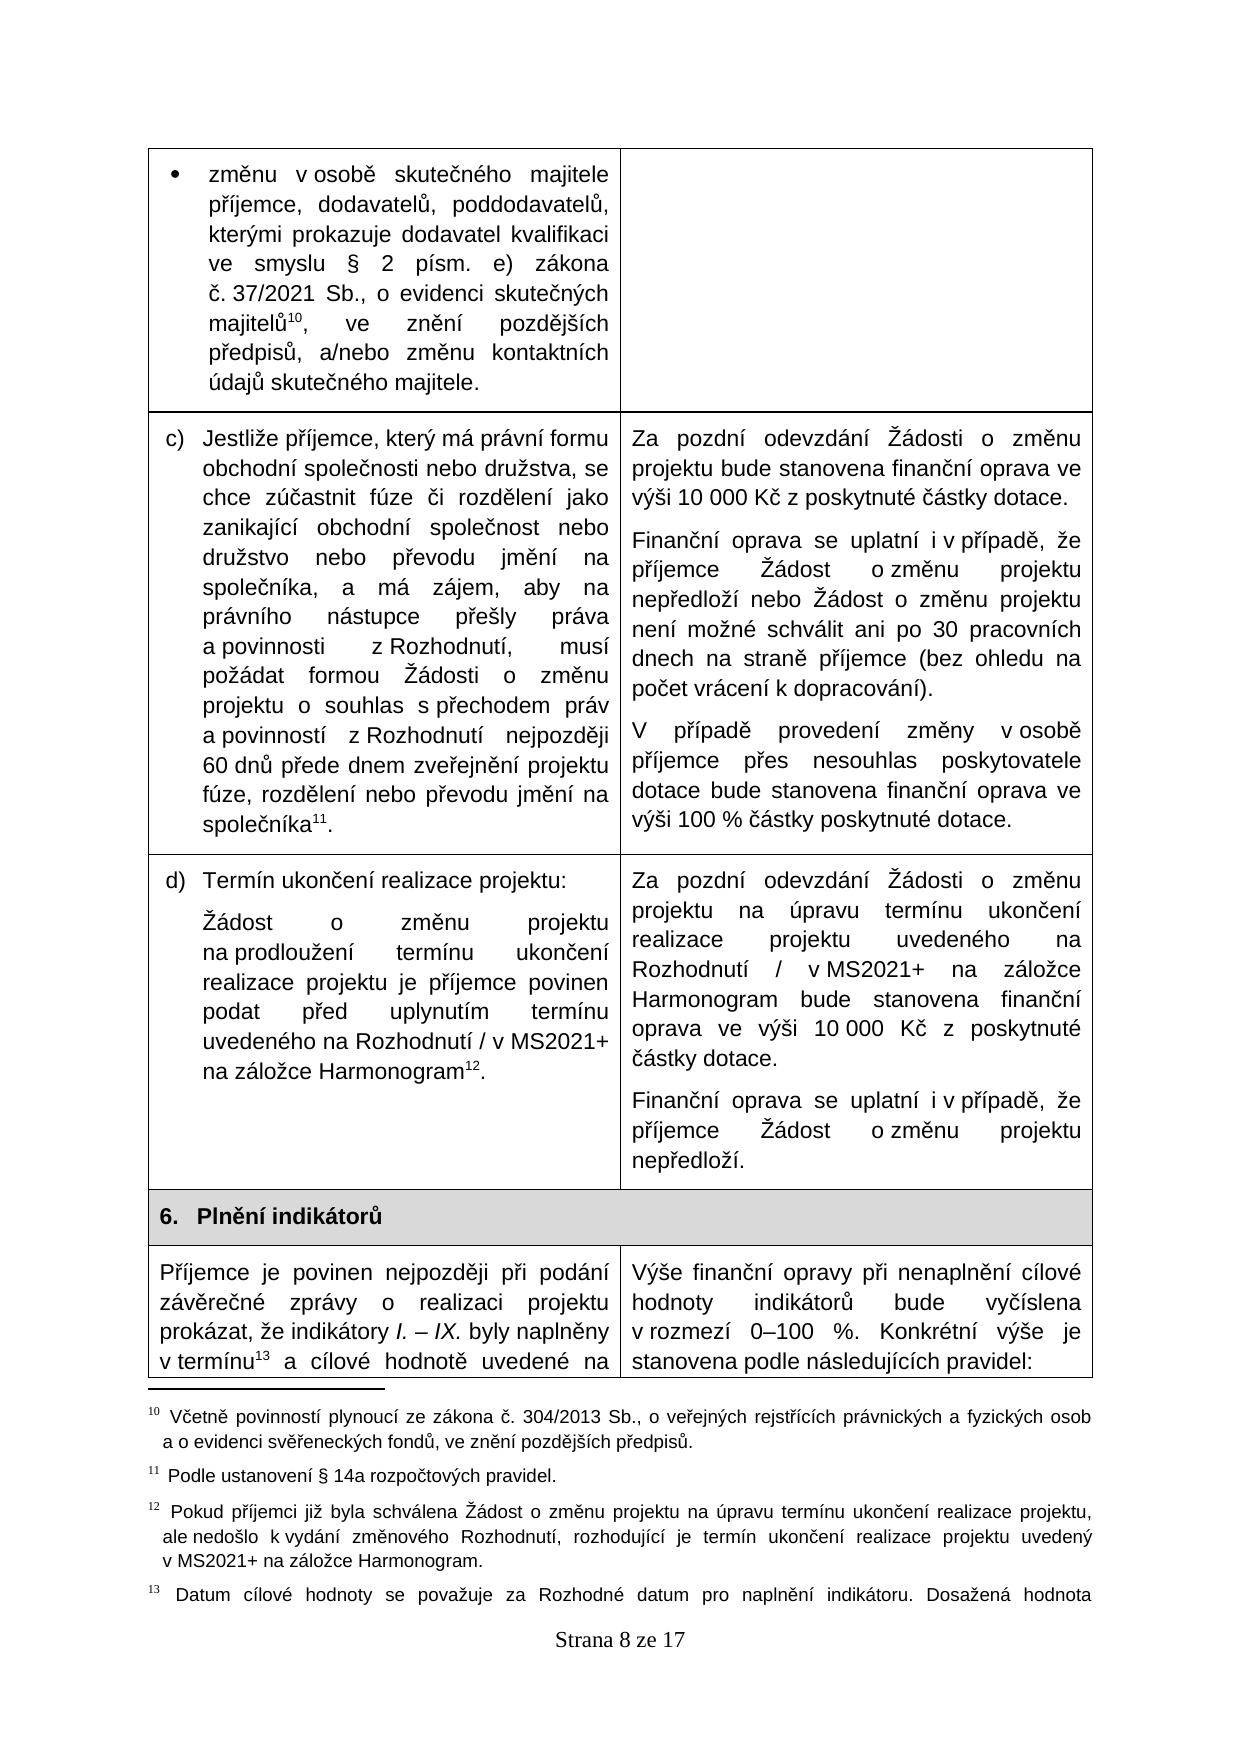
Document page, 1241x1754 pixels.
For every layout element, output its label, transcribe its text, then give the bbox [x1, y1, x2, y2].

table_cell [621, 1246, 1092, 1377]
table_cell Plnění indikátorů [149, 1190, 1092, 1245]
table_cell Termín ukončení realizace projektu: Žádost o změnu projektu na prodloužení termínu ukončení realizace projektu je příjemce povinen podat před uplynutím termínu uvedeného na Rozhodnutí / v MS2021+ na záložce Harmonogram. [149, 855, 620, 1189]
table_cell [149, 149, 620, 411]
table_cell Za pozdní odevzdání Žádosti o změnu projektu bude stanovena finanční oprava ve výši 10 000 Kč z poskytnuté částky dotace. Finanční oprava se uplatní i v případě, že příjemce Žádost o změnu projektu nepředloží nebo Žádost o změnu projektu není možné schválit ani po 30 pracovních dnech na straně příjemce (bez ohledu na počet vrácení k dopracování). V případě provedení změny v osobě příjemce přes nesouhlas poskytovatele dotace bude stanovena finanční oprava ve výši 100 % částky poskytnuté dotace. [621, 413, 1092, 853]
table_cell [149, 1246, 620, 1377]
table_cell Jestliže příjemce, který má právní formu obchodní společnosti nebo družstva, se chce zúčastnit fúze či rozdělení jako zanikající obchodní společnost nebo družstvo nebo převodu jmění na společníka, a má zájem, aby na právního nástupce přešly práva a povinnosti z Rozhodnutí, musí požádat formou Žádosti o změnu projektu o souhlas s přechodem práv a povinností z Rozhodnutí nejpozději 60 dnů přede dnem zveřejnění projektu fúze, rozdělení nebo převodu jmění na společníka. [149, 413, 620, 853]
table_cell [621, 149, 1092, 411]
table_cell Za pozdní odevzdání Žádosti o změnu projektu na úpravu termínu ukončení realizace projektu uvedeného na Rozhodnutí / v MS2021+ na záložce Harmonogram bude stanovena finanční oprava ve výši 10 000 Kč z poskytnuté částky dotace. Finanční oprava se uplatní i v případě, že příjemce Žádost o změnu projektu nepředloží. [621, 855, 1092, 1189]
